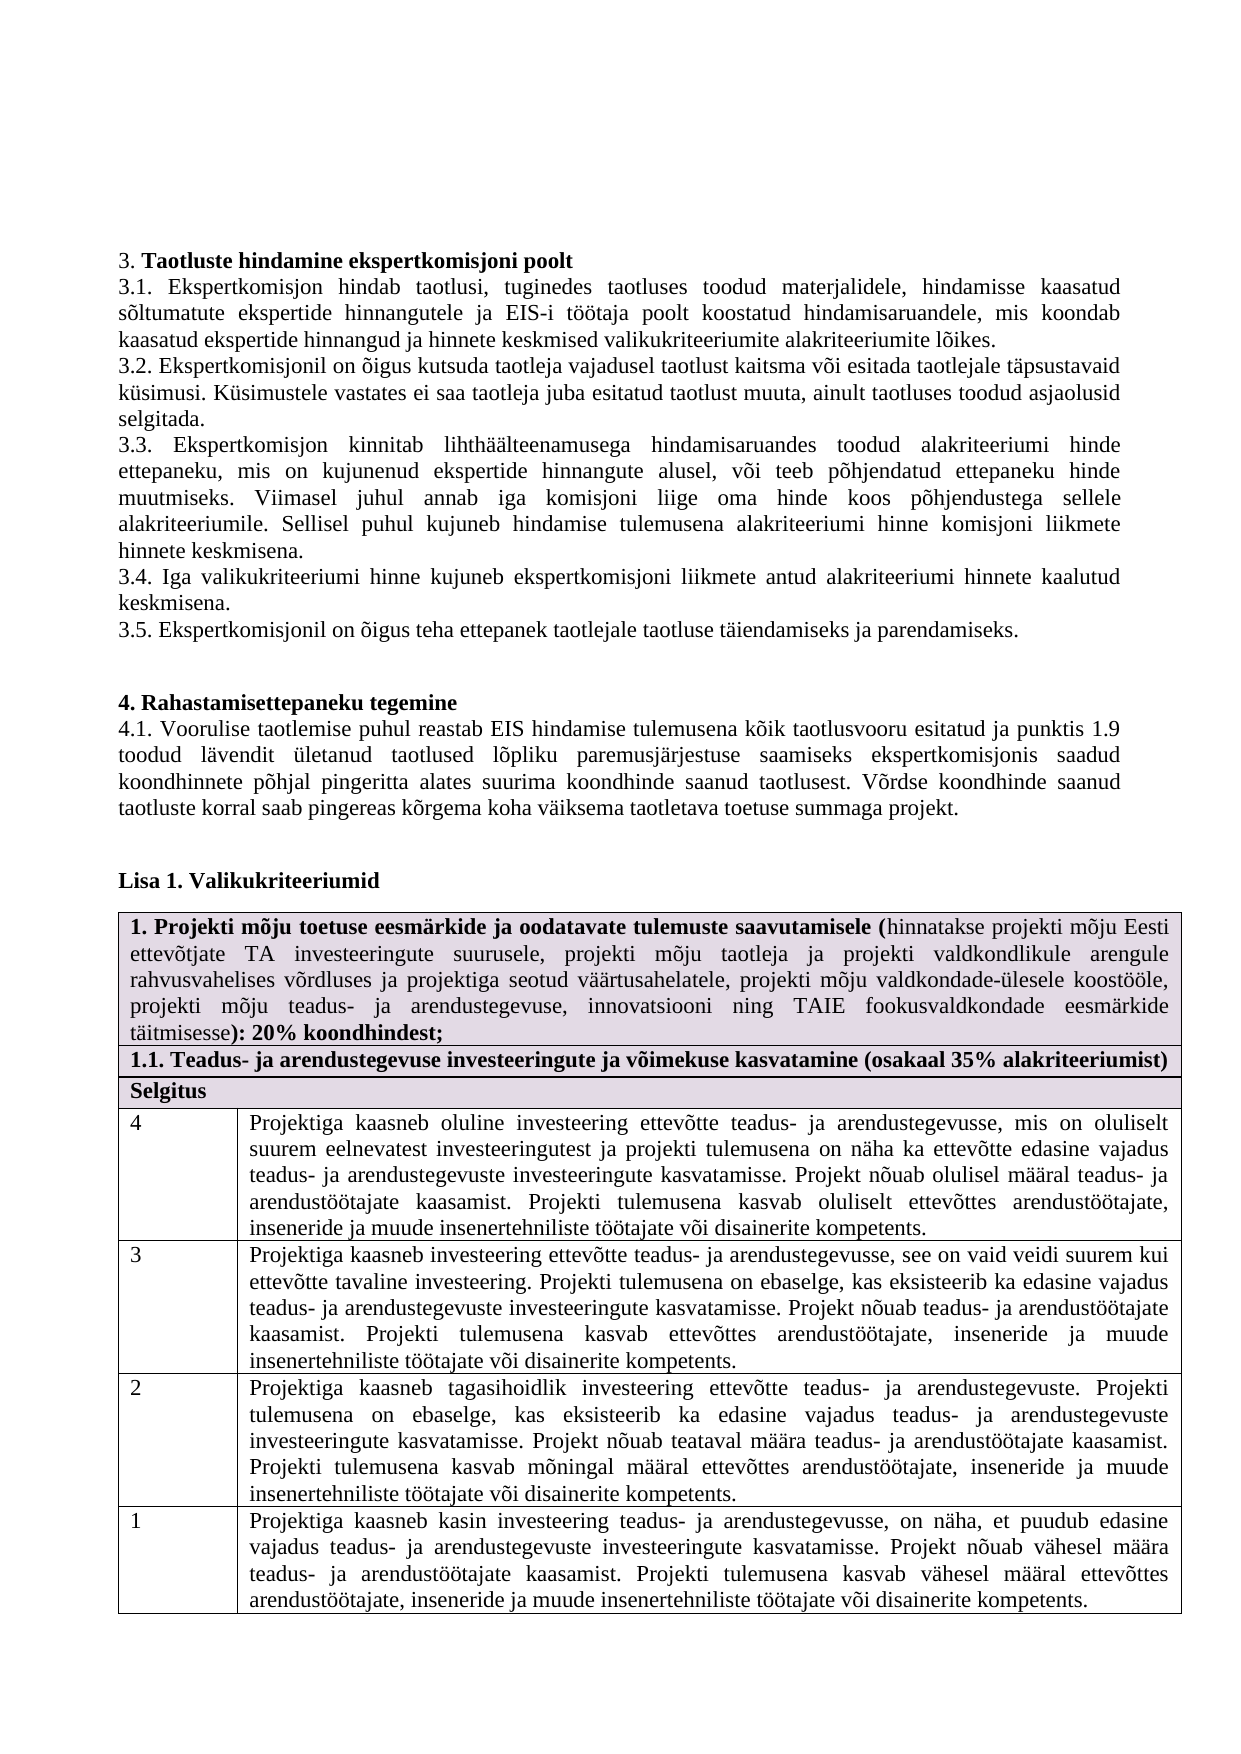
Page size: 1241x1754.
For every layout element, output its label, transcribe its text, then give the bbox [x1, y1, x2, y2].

list 4.1. Voorulise taotlemise puhul reastab EIS hindamise tulemusena kõik taotlusvooru esitatud ja punktis 1.9 toodud lävendit ületanud taotlused lõpliku paremusjärjestuse saamiseks ekspertkomisjonis saadud koondhinnete põhjal pingeritta alates suurima koondhinde saanud taotlusest. Võrdse koondhinde saanud taotluste korral saab pingereas kõrgema koha väiksema taotletava toetuse summaga projekt. [118, 715, 1122, 821]
list 3.5. Ekspertkomisjonil on õigus teha ettepanek taotlejale taotluse täiendamiseks ja parendamiseks. [118, 616, 1122, 642]
table_cell 1 [119, 1507, 237, 1612]
table_cell 1.1. Teadus- ja arendustegevuse investeeringute ja võimekuse kasvatamine (osakaal 35% alakriteeriumist) [119, 1046, 1181, 1076]
table_cell Projektiga kaasneb tagasihoidlik investeering ettevõtte teadus- ja arendustegevuste. Projekti tulemusena on ebaselge, kas eksisteerib ka edasine vajadus teadus- ja arendustegevuste investeeringute kasvatamisse. Projekt nõuab teataval määra teadus- ja arendustöötajate kaasamist. Projekti tulemusena kasvab mõningal määral ettevõttes arendustöötajate, inseneride ja muude insenertehniliste töötajate või disainerite kompetents. [238, 1374, 1181, 1506]
text Lisa 1. Valikukriteeriumid [118, 867, 1122, 893]
table_cell Projektiga kaasneb kasin investeering teadus- ja arendustegevusse, on näha, et puudub edasine vajadus teadus- ja arendustegevuste investeeringute kasvatamisse. Projekt nõuab vähesel määra teadus- ja arendustöötajate kaasamist. Projekti tulemusena kasvab vähesel määral ettevõttes arendustöötajate, inseneride ja muude insenertehniliste töötajate või disainerite kompetents. [238, 1507, 1181, 1612]
table_cell 2 [119, 1374, 237, 1506]
table_cell Projektiga kaasneb investeering ettevõtte teadus- ja arendustegevusse, see on vaid veidi suurem kui ettevõtte tavaline investeering. Projekti tulemusena on ebaselge, kas eksisteerib ka edasine vajadus teadus- ja arendustegevuste investeeringute kasvatamisse. Projekt nõuab teadus- ja arendustöötajate kaasamist. Projekti tulemusena kasvab ettevõttes arendustöötajate, inseneride ja muude insenertehniliste töötajate või disainerite kompetents. [238, 1241, 1181, 1373]
list 3.1. Ekspertkomisjon hindab taotlusi, tuginedes taotluses toodud materjalidele, hindamisse kaasatud sõltumatute ekspertide hinnangutele ja EIS-i töötaja poolt koostatud hindamisaruandele, mis koondab kaasatud ekspertide hinnangud ja hinnete keskmised valikukriteeriumite alakriteeriumite lõikes. [118, 273, 1122, 352]
list 3.3. Ekspertkomisjon kinnitab lihthäälteenamusega hindamisaruandes toodud alakriteeriumi hinde ettepaneku, mis on kujunenud ekspertide hinnangute alusel, või teeb põhjendatud ettepaneku hinde muutmiseks. Viimasel juhul annab iga komisjoni liige oma hinde koos põhjendustega sellele alakriteeriumile. Sellisel puhul kujuneb hindamise tulemusena alakriteeriumi hinne komisjoni liikmete hinnete keskmisena. [118, 431, 1122, 563]
table_cell 3 [119, 1241, 237, 1373]
table_cell Selgitus [119, 1078, 1181, 1108]
table_header 1. Projekti mõju toetuse eesmärkide ja oodatavate tulemuste saavutamisele (hinnatakse projekti mõju Eesti ettevõtjate TA investeeringute suurusele, projekti mõju taotleja ja projekti valdkondlikule arengule rahvusvahelises võrdluses ja projektiga seotud väärtusahelatele, projekti mõju valdkondade-ülesele koostööle, projekti mõju teadus- ja arendustegevuse, innovatsiooni ning TAIE fookusvaldkondade eesmärkide täitmisesse): 20% koondhindest; [119, 913, 1181, 1045]
list 4. Rahastamisettepaneku tegemine [118, 689, 1122, 715]
list 3.2. Ekspertkomisjonil on õigus kutsuda taotleja vajadusel taotlust kaitsma või esitada taotlejale täpsustavaid küsimusi. Küsimustele vastates ei saa taotleja juba esitatud taotlust muuta, ainult taotluses toodud asjaolusid selgitada. [118, 352, 1122, 431]
table_cell Projektiga kaasneb oluline investeering ettevõtte teadus- ja arendustegevusse, mis on oluliselt suurem eelnevatest investeeringutest ja projekti tulemusena on näha ka ettevõtte edasine vajadus teadus- ja arendustegevuste investeeringute kasvatamisse. Projekt nõuab olulisel määral teadus- ja arendustöötajate kaasamist. Projekti tulemusena kasvab oluliselt ettevõttes arendustöötajate, inseneride ja muude insenertehniliste töötajate või disainerite kompetents. [238, 1109, 1181, 1240]
table_cell 4 [119, 1109, 237, 1240]
list 3.4. Iga valikukriteeriumi hinne kujuneb ekspertkomisjoni liikmete antud alakriteeriumi hinnete kaalutud keskmisena. [118, 563, 1122, 616]
list 3. Taotluste hindamine ekspertkomisjoni poolt [118, 247, 1122, 273]
